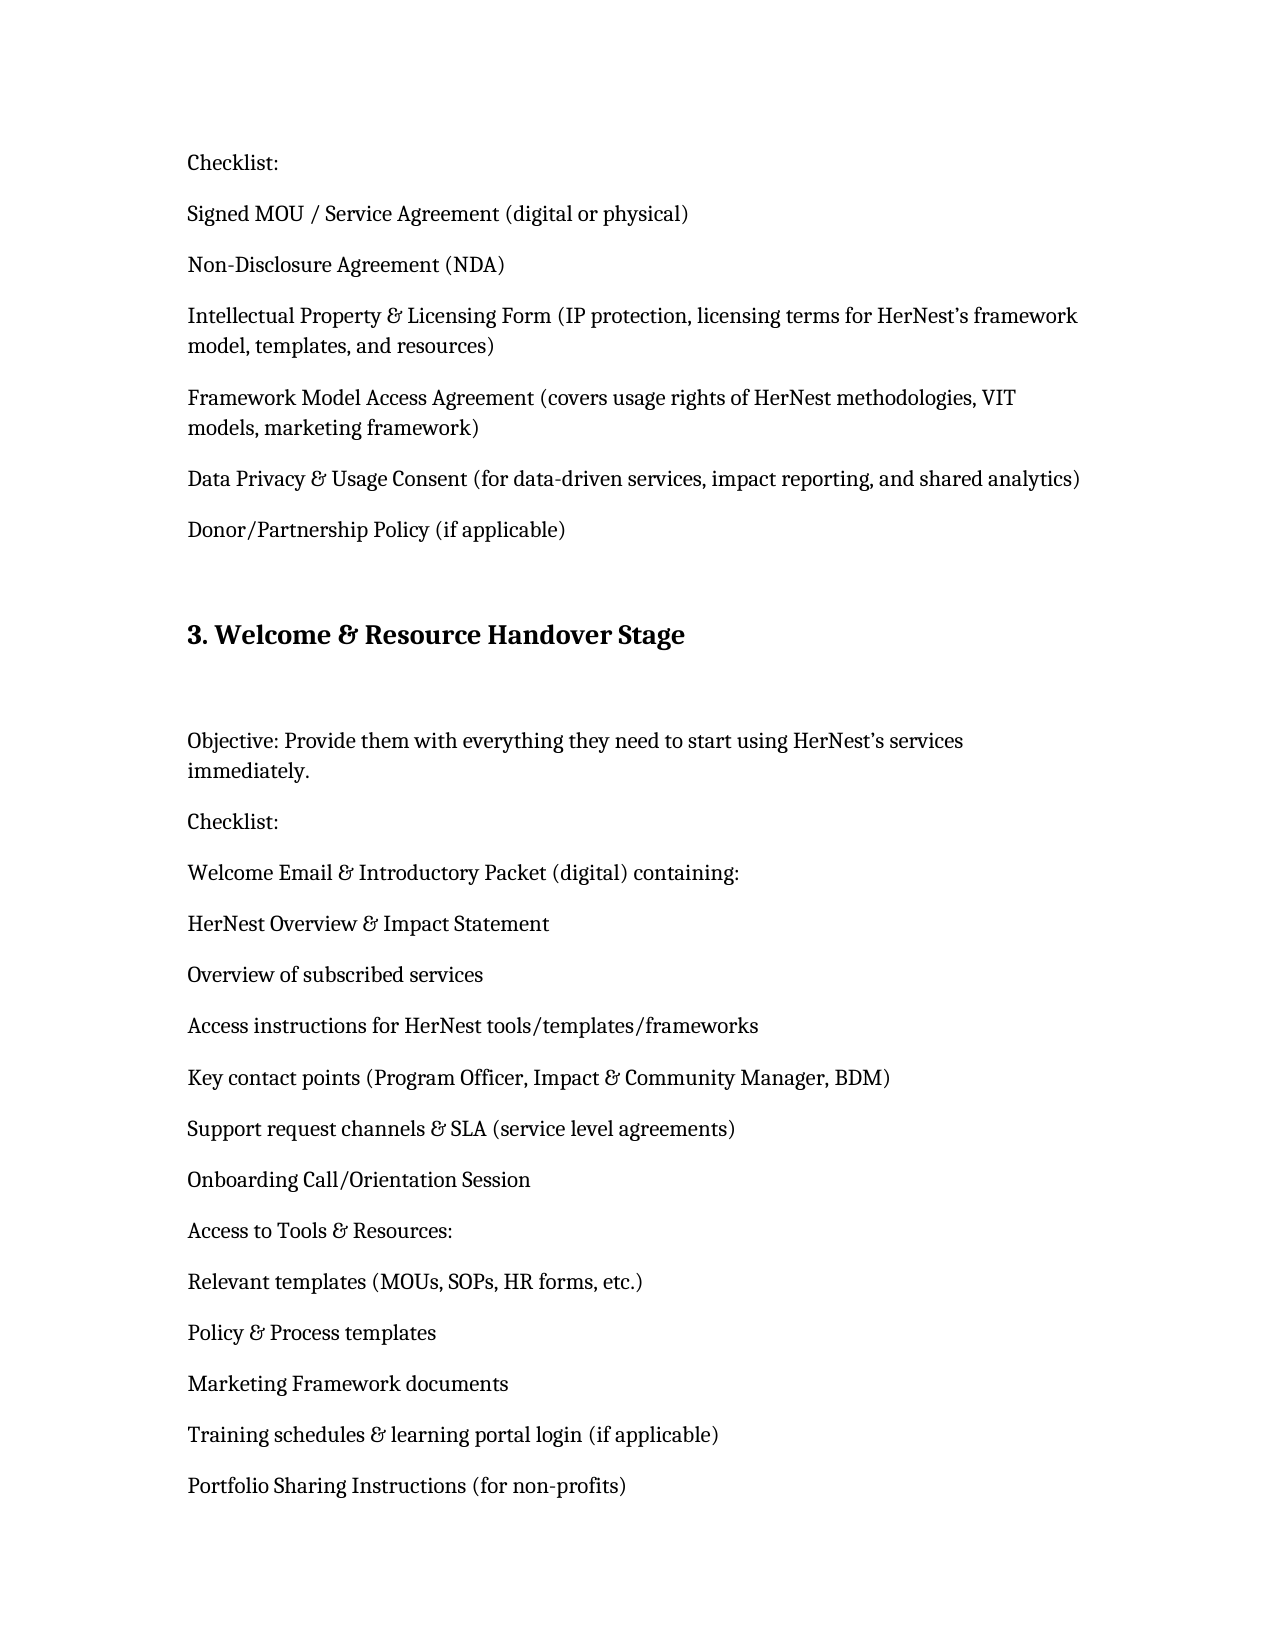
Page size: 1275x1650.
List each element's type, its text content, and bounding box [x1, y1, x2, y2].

text Relevant templates (MOUs, SOPs, HR forms, etc.) [187, 1268, 1087, 1295]
text HerNest Overview & Impact Statement [187, 911, 1087, 937]
text Access instructions for HerNest tools/templates/frameworks [187, 1013, 1087, 1039]
text 3. Welcome & Resource Handover Stage [187, 619, 1087, 651]
text Access to Tools & Resources: [187, 1217, 1087, 1244]
text Donor/Partnership Policy (if applicable) [187, 517, 1087, 543]
text Onboarding Call/Orientation Session [187, 1166, 1087, 1193]
text Key contact points (Program Officer, Impact & Community Manager, BDM) [187, 1064, 1087, 1091]
text Checklist: [187, 150, 1087, 176]
text Intellectual Property & Licensing Form (IP protection, licensing terms for HerNest’s framework model, templates, and resources) [187, 303, 1087, 360]
text Policy & Process templates [187, 1319, 1087, 1346]
text Data Privacy & Usage Consent (for data-driven services, impact reporting, and shared analytics) [187, 466, 1087, 492]
text Objective: Provide them with everything they need to start using HerNest’s services immediately. [187, 728, 1087, 784]
text Signed MOU / Service Agreement (digital or physical) [187, 201, 1087, 227]
text Non-Disclosure Agreement (NDA) [187, 252, 1087, 278]
text Welcome Email & Introductory Packet (digital) containing: [187, 860, 1087, 886]
text Training schedules & learning portal login (if applicable) [187, 1422, 1087, 1448]
text Support request channels & SLA (service level agreements) [187, 1115, 1087, 1142]
text Portfolio Sharing Instructions (for non-profits) [187, 1473, 1087, 1499]
text Framework Model Access Agreement (covers usage rights of HerNest methodologies, VIT models, marketing framework) [187, 384, 1087, 441]
text Marketing Framework documents [187, 1371, 1087, 1397]
text Overview of subscribed services [187, 962, 1087, 988]
text Checklist: [187, 809, 1087, 835]
